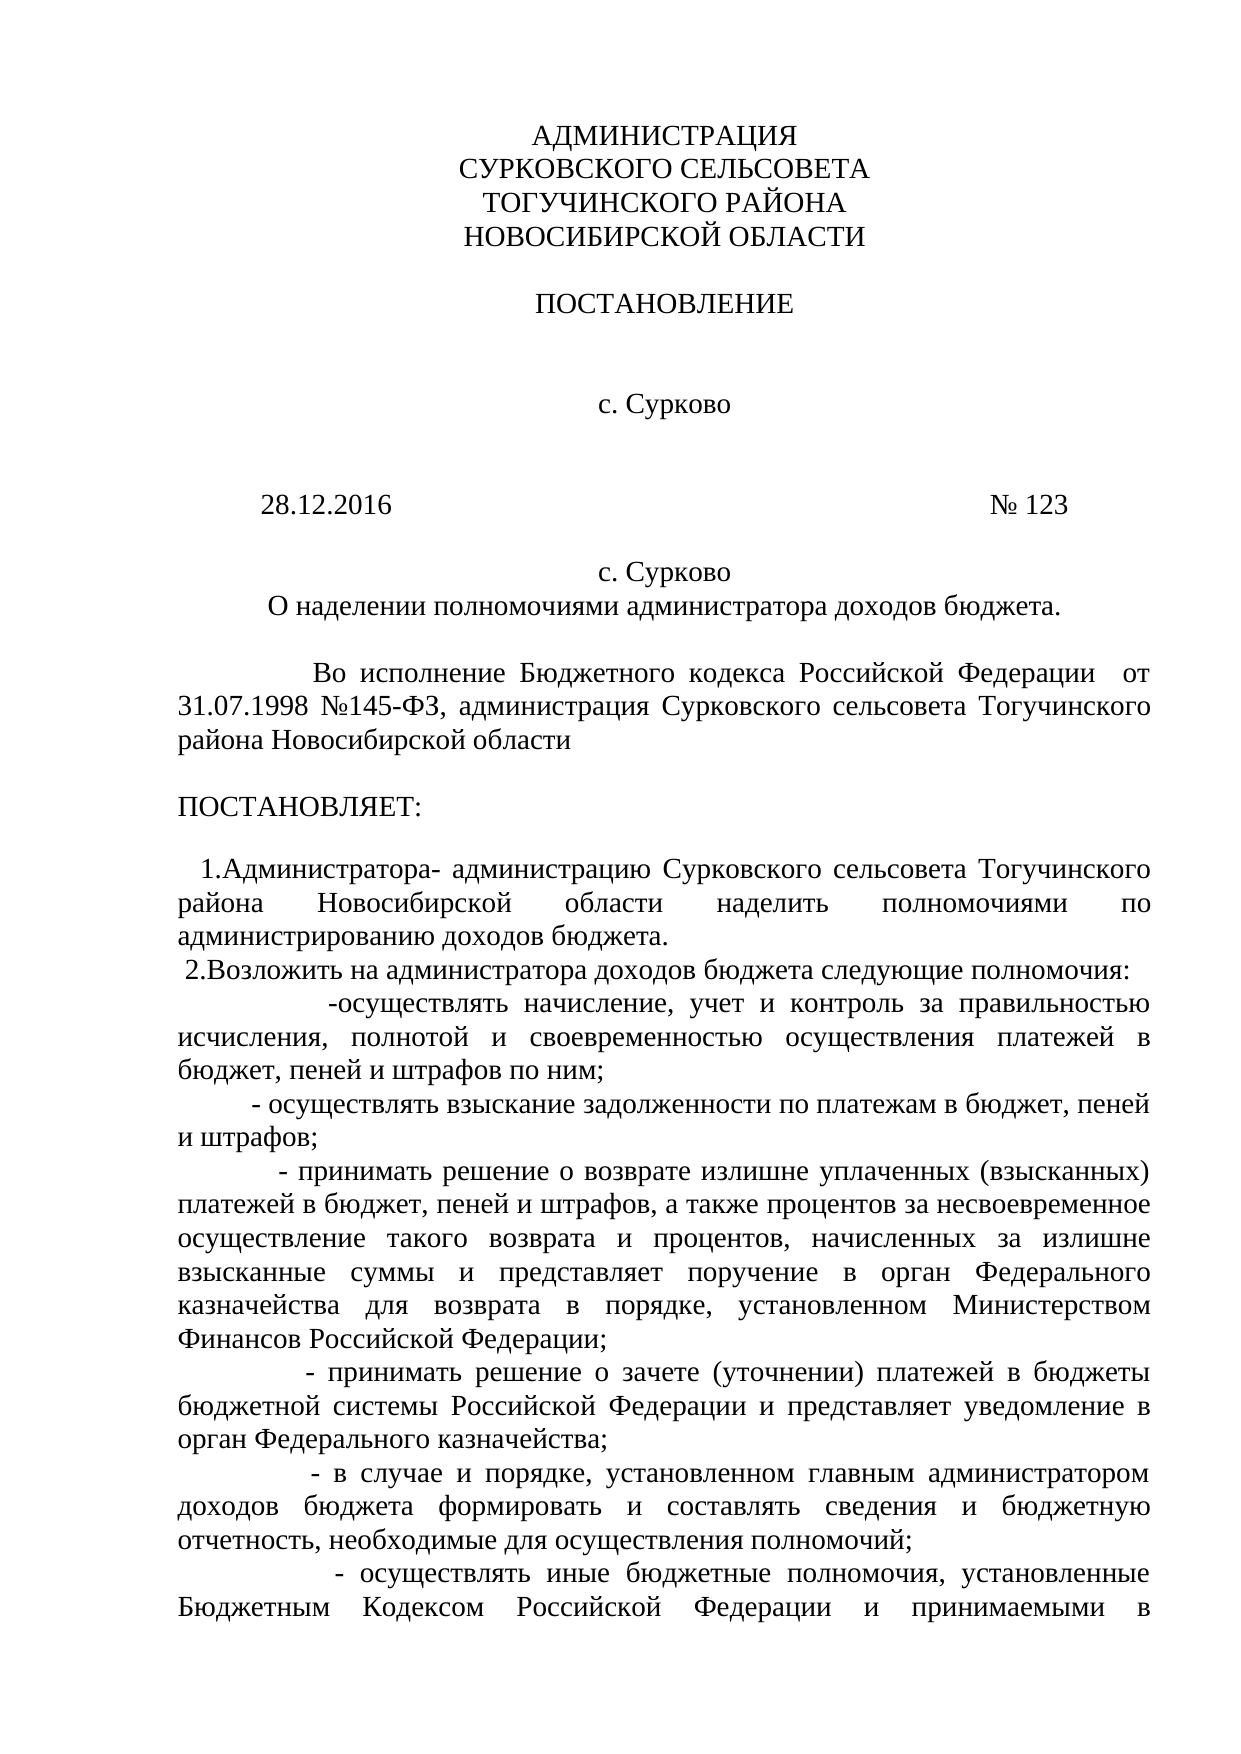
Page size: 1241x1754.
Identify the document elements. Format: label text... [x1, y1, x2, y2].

text 28.12.2016 № 123 [177, 487, 1152, 521]
text НОВОСИБИРСКОЙ ОБЛАСТИ [177, 219, 1152, 252]
text Во исполнение Бюджетного кодекса Российской Федерации от 31.07.1998 №145-ФЗ, администрация Сурковского сельсовета Тогучинского района Новосибирской области [177, 655, 1152, 755]
text СУРКОВСКОГО СЕЛЬСОВЕТА [177, 152, 1152, 185]
text АДМИНИСТРАЦИЯ [177, 118, 1152, 152]
text с. Сурково [177, 554, 1152, 588]
text 2.Возложить на администратора доходов бюджета следующие полномочия: [177, 952, 1152, 985]
text - принимать решение о зачете (уточнении) платежей в бюджеты бюджетной системы Российской Федерации и представляет уведомление в орган Федерального казначейства; [177, 1354, 1152, 1455]
text ПОСТАНОВЛЕНИЕ [177, 286, 1152, 319]
title с. Сурково [177, 386, 1152, 420]
text О наделении полномочиями администратора доходов бюджета. [177, 588, 1152, 621]
text ПОСТАНОВЛЯЕТ: [177, 789, 1152, 822]
text - осуществлять взыскание задолженности по платежам в бюджет, пеней и штрафов; [177, 1086, 1152, 1153]
text -осуществлять начисление, учет и контроль за правильностью исчисления, полнотой и своевременностью осуществления платежей в бюджет, пеней и штрафов по ним; [177, 985, 1152, 1086]
text - принимать решение о возврате излишне уплаченных (взысканных) платежей в бюджет, пеней и штрафов, а также процентов за несвоевременное осуществление такого возврата и процентов, начисленных за излишне взысканные суммы и представляет поручение в орган Федерального казначейства для возврата в порядке, установленном Министерством Финансов Российской Федерации; [177, 1153, 1152, 1354]
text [177, 1556, 1152, 1623]
text 1.Администратора- администрацию Сурковского сельсовета Тогучинского района Новосибирской области наделить полномочиями по администрированию доходов бюджета. [177, 851, 1152, 952]
text ТОГУЧИНСКОГО РАЙОНА [177, 185, 1152, 219]
text - в случае и порядке, установленном главным администратором доходов бюджета формировать и составлять сведения и бюджетную отчетность, необходимые для осуществления полномочий; [177, 1455, 1152, 1556]
